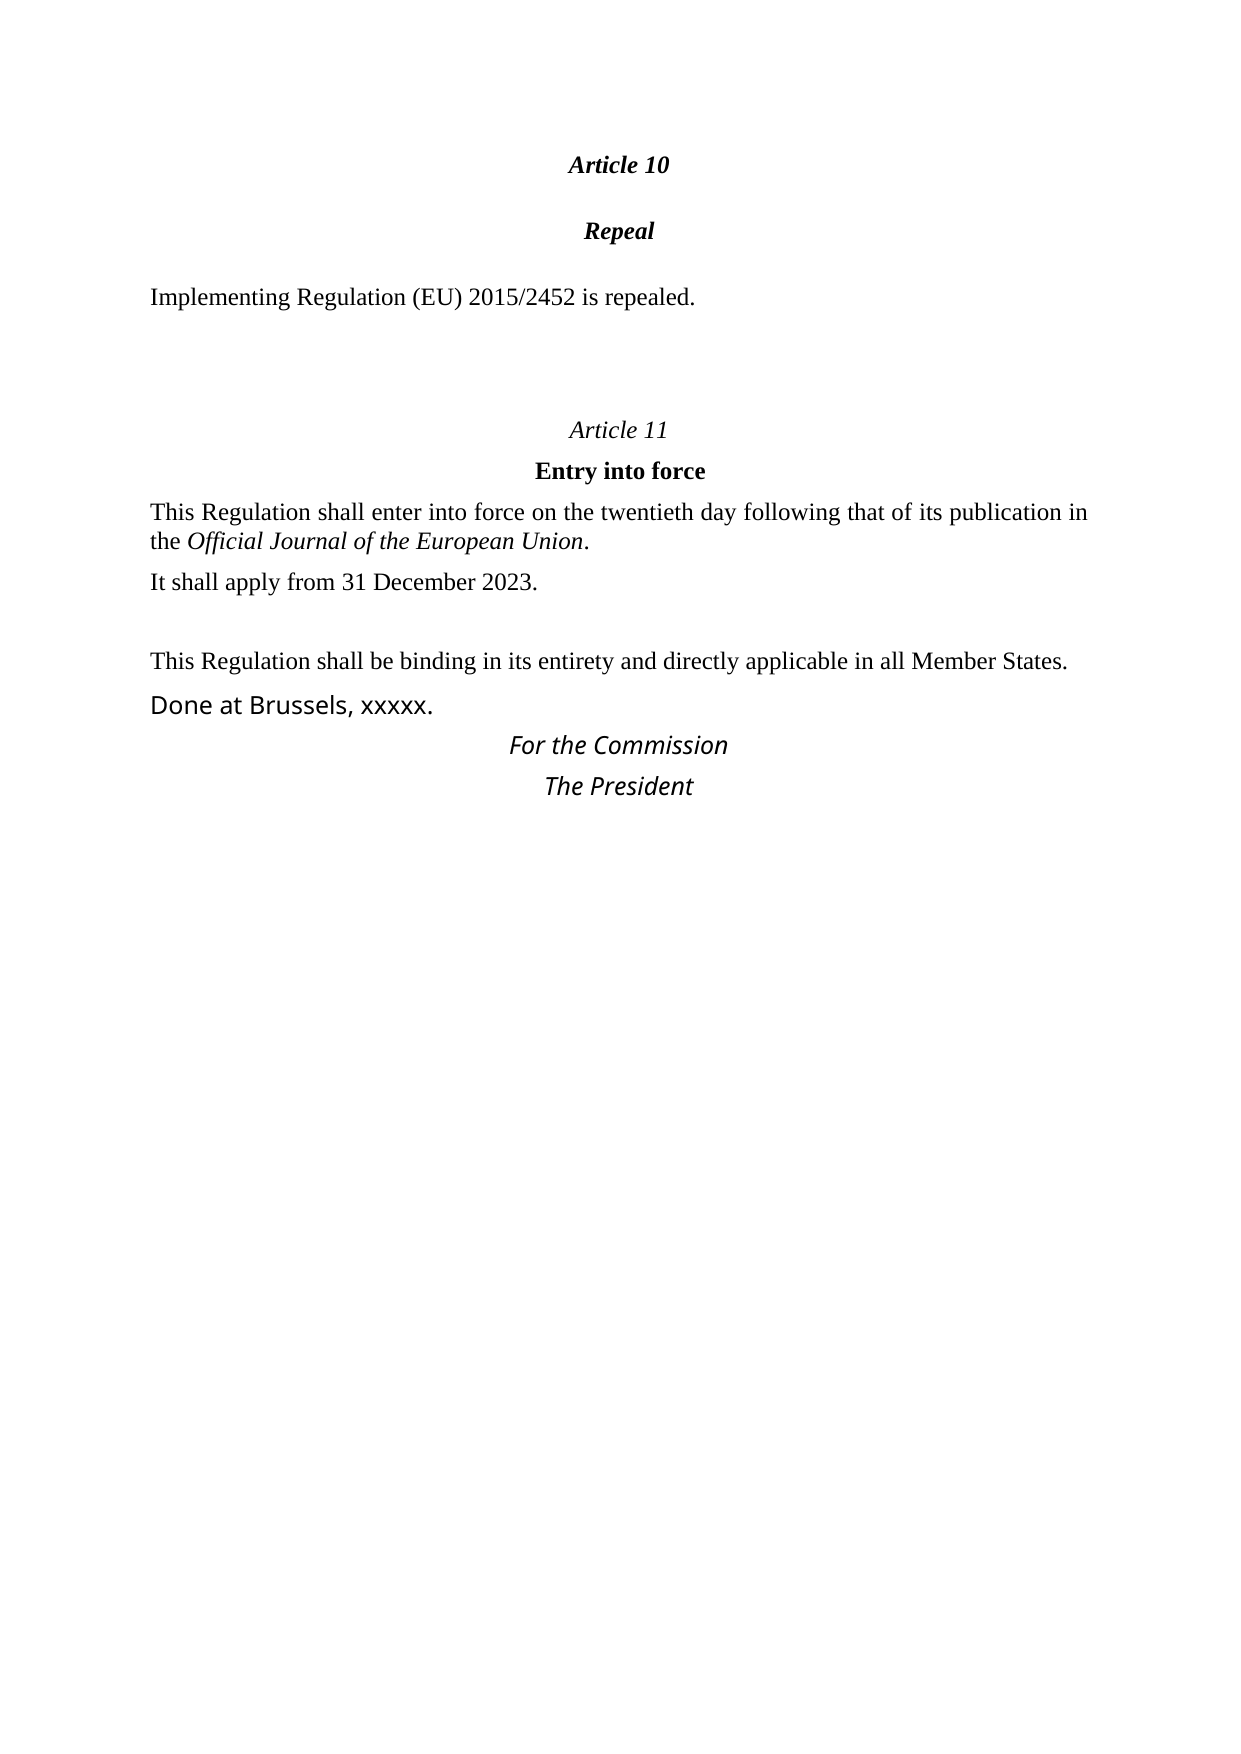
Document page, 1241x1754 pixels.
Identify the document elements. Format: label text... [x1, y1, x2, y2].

text The President [150, 768, 1090, 802]
text Entry into force [150, 456, 1090, 485]
text Article 11 [150, 415, 1090, 444]
text Implementing Regulation (EU) 2015/2452 is repealed. [150, 282, 1090, 311]
text Repeal [150, 216, 1090, 245]
text Article 10 [150, 150, 1090, 179]
text For the Commission [150, 728, 1090, 762]
text Done at Brussels, xxxxx. [150, 687, 1090, 722]
text This Regulation shall enter into force on the twentieth day following that of its publication in the Official Journal of the European Union. [150, 497, 1090, 555]
text This Regulation shall be binding in its entirety and directly applicable in all Member States. [150, 646, 1090, 675]
text It shall apply from 31 December 2023. [150, 567, 1090, 596]
